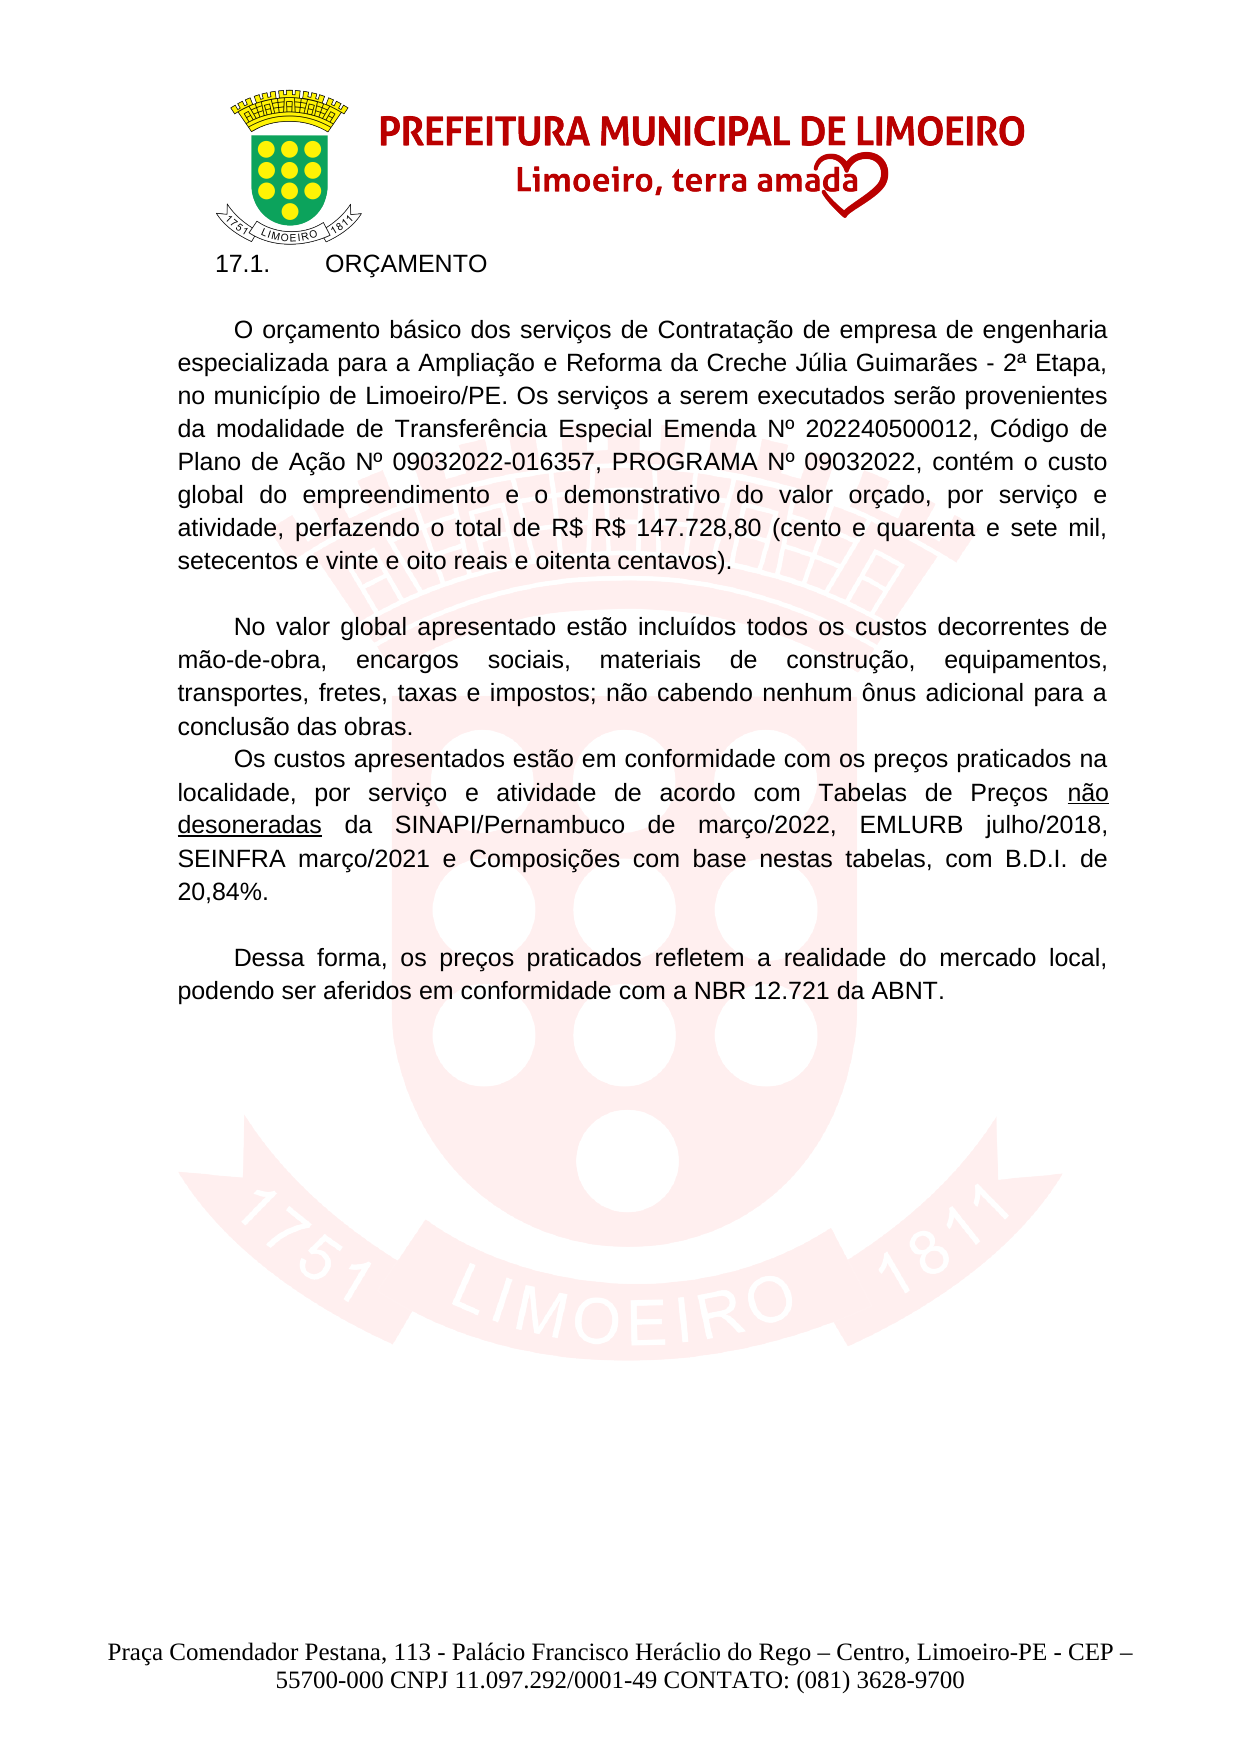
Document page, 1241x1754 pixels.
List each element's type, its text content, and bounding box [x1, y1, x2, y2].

picture [215, 89, 1025, 148]
list ORÇAMENTO [215, 148, 1063, 278]
text O orçamento básico dos serviços de Contratação de empresa de engenharia especializada para a Ampliação e Reforma da Creche Júlia Guimarães - 2ª Etapa, no município de Limoeiro/PE. Os serviços a serem executados serão provenientes da modalidade de Transferência Especial Emenda Nº 202240500012, Código de Plano de Ação Nº 09032022-016357, PROGRAMA Nº 09032022, contém o custo global do empreendimento e o demonstrativo do valor orçado, por serviço e atividade, perfazendo o total de R$ R$ 147.728,80 (cento e quarenta e sete mil, setecentos e vinte e oito reais e oitenta centavos). [177, 315, 1109, 575]
text Dessa forma, os preços praticados refletem a realidade do mercado local, podendo ser aferidos em conformidade com a NBR 12.721 da ABNT. [177, 943, 1109, 1004]
text No valor global apresentado estão incluídos todos os custos decorrentes de mão-de-obra, encargos sociais, materiais de construção, equipamentos, transportes, fretes, taxas e impostos; não cabendo nenhum ônus adicional para a conclusão das obras. [177, 612, 1109, 740]
text Os custos apresentados estão em conformidade com os preços praticados na localidade, por serviço e atividade de acordo com Tabelas de Preços não desoneradas da SINAPI/Pernambuco de março/2022, EMLURB julho/2018, SEINFRA março/2021 e Composições com base nestas tabelas, com B.D.I. de 20,84%. [177, 744, 1109, 905]
